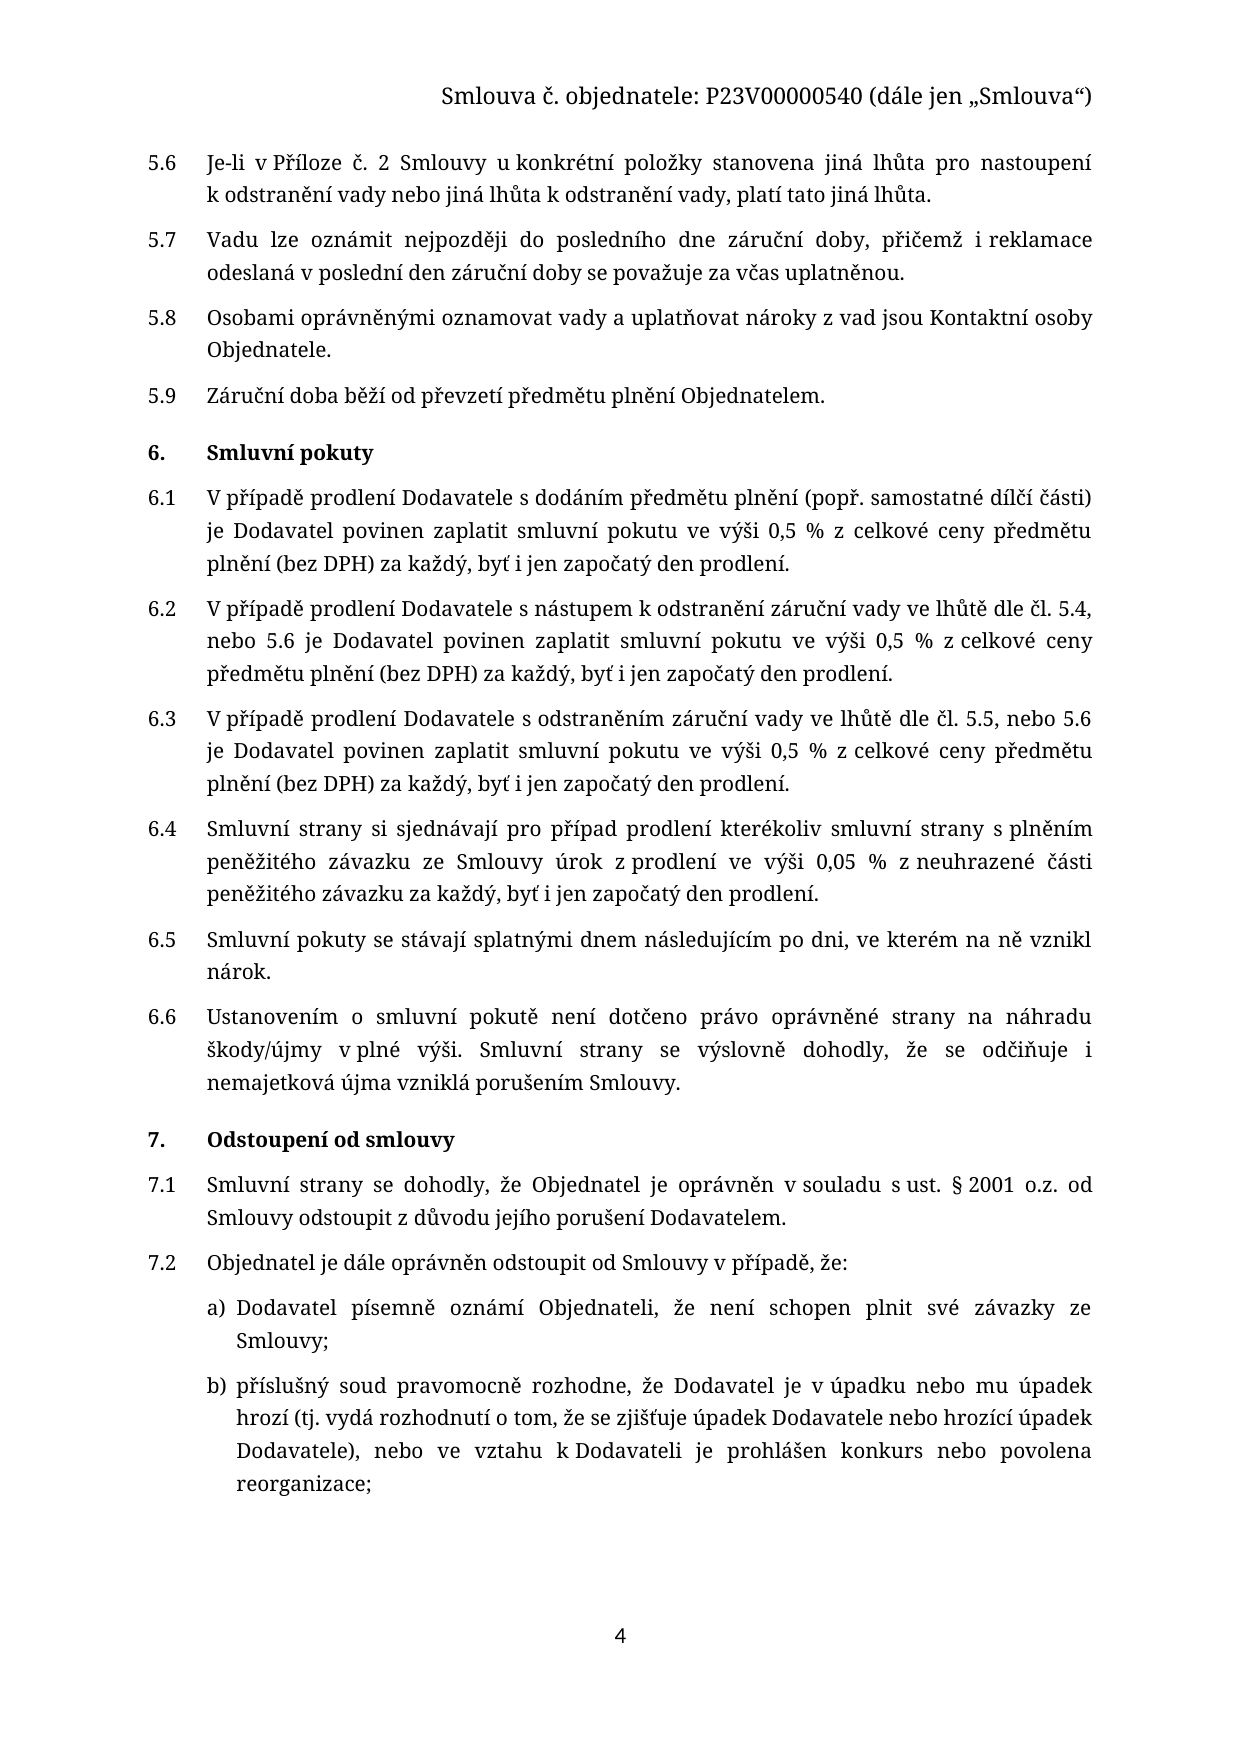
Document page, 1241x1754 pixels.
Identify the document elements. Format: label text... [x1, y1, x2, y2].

list Smluvní pokuty se stávají splatnými dnem následujícím po dni, ve kterém na ně vznikl nárok. [148, 925, 1093, 986]
list V případě prodlení Dodavatele s odstraněním záruční vady ve lhůtě dle čl. 5.5, nebo 5.6 je Dodavatel povinen zaplatit smluvní pokutu ve výši 0,5 % z celkové ceny předmětu plnění (bez DPH) za každý, byť i jen započatý den prodlení. [148, 704, 1093, 798]
list Smluvní pokuty [148, 438, 1093, 467]
list Ustanovením o smluvní pokutě není dotčeno právo oprávněné strany na náhradu škody/újmy v plné výši. Smluvní strany se výslovně dohodly, že se odčiňuje i nemajetková újma vzniklá porušením Smlouvy. [148, 1002, 1093, 1096]
list Objednatel je dále oprávněn odstoupit od Smlouvy v případě, že: [148, 1248, 1093, 1276]
list Smluvní strany se dohodly, že Objednatel je oprávněn v souladu s ust. § 2001 o.z. od Smlouvy odstoupit z důvodu jejího porušení Dodavatelem. [148, 1170, 1093, 1231]
list Je-li v Příloze č. 2 Smlouvy u konkrétní položky stanovena jiná lhůta pro nastoupení k odstranění vady nebo jiná lhůta k odstranění vady, platí tato jiná lhůta. [148, 148, 1093, 209]
list Vadu lze oznámit nejpozději do posledního dne záruční doby, přičemž i reklamace odeslaná v poslední den záruční doby se považuje za včas uplatněnou. [148, 225, 1093, 286]
list Odstoupení od smlouvy [148, 1125, 1093, 1154]
list Záruční doba běží od převzetí předmětu plnění Objednatelem. [148, 381, 1093, 409]
list Smluvní strany si sjednávají pro případ prodlení kterékoliv smluvní strany s plněním peněžitého závazku ze Smlouvy úrok z prodlení ve výši 0,05 % z neuhrazené části peněžitého závazku za každý, byť i jen započatý den prodlení. [148, 814, 1093, 908]
list Dodavatel písemně oznámí Objednateli, že není schopen plnit své závazky ze Smlouvy; [207, 1293, 1093, 1354]
list příslušný soud pravomocně rozhodne, že Dodavatel je v úpadku nebo mu úpadek hrozí (tj. vydá rozhodnutí o tom, že se zjišťuje úpadek Dodavatele nebo hrozící úpadek Dodavatele), nebo ve vztahu k Dodavateli je prohlášen konkurs nebo povolena reorganizace; [207, 1371, 1093, 1497]
list Osobami oprávněnými oznamovat vady a uplatňovat nároky z vad jsou Kontaktní osoby Objednatele. [148, 303, 1093, 364]
list V případě prodlení Dodavatele s nástupem k odstranění záruční vady ve lhůtě dle čl. 5.4, nebo 5.6 je Dodavatel povinen zaplatit smluvní pokutu ve výši 0,5 % z celkové ceny předmětu plnění (bez DPH) za každý, byť i jen započatý den prodlení. [148, 594, 1093, 687]
list V případě prodlení Dodavatele s dodáním předmětu plnění (popř. samostatné dílčí části) je Dodavatel povinen zaplatit smluvní pokutu ve výši 0,5 % z celkové ceny předmětu plnění (bez DPH) za každý, byť i jen započatý den prodlení. [148, 483, 1093, 577]
